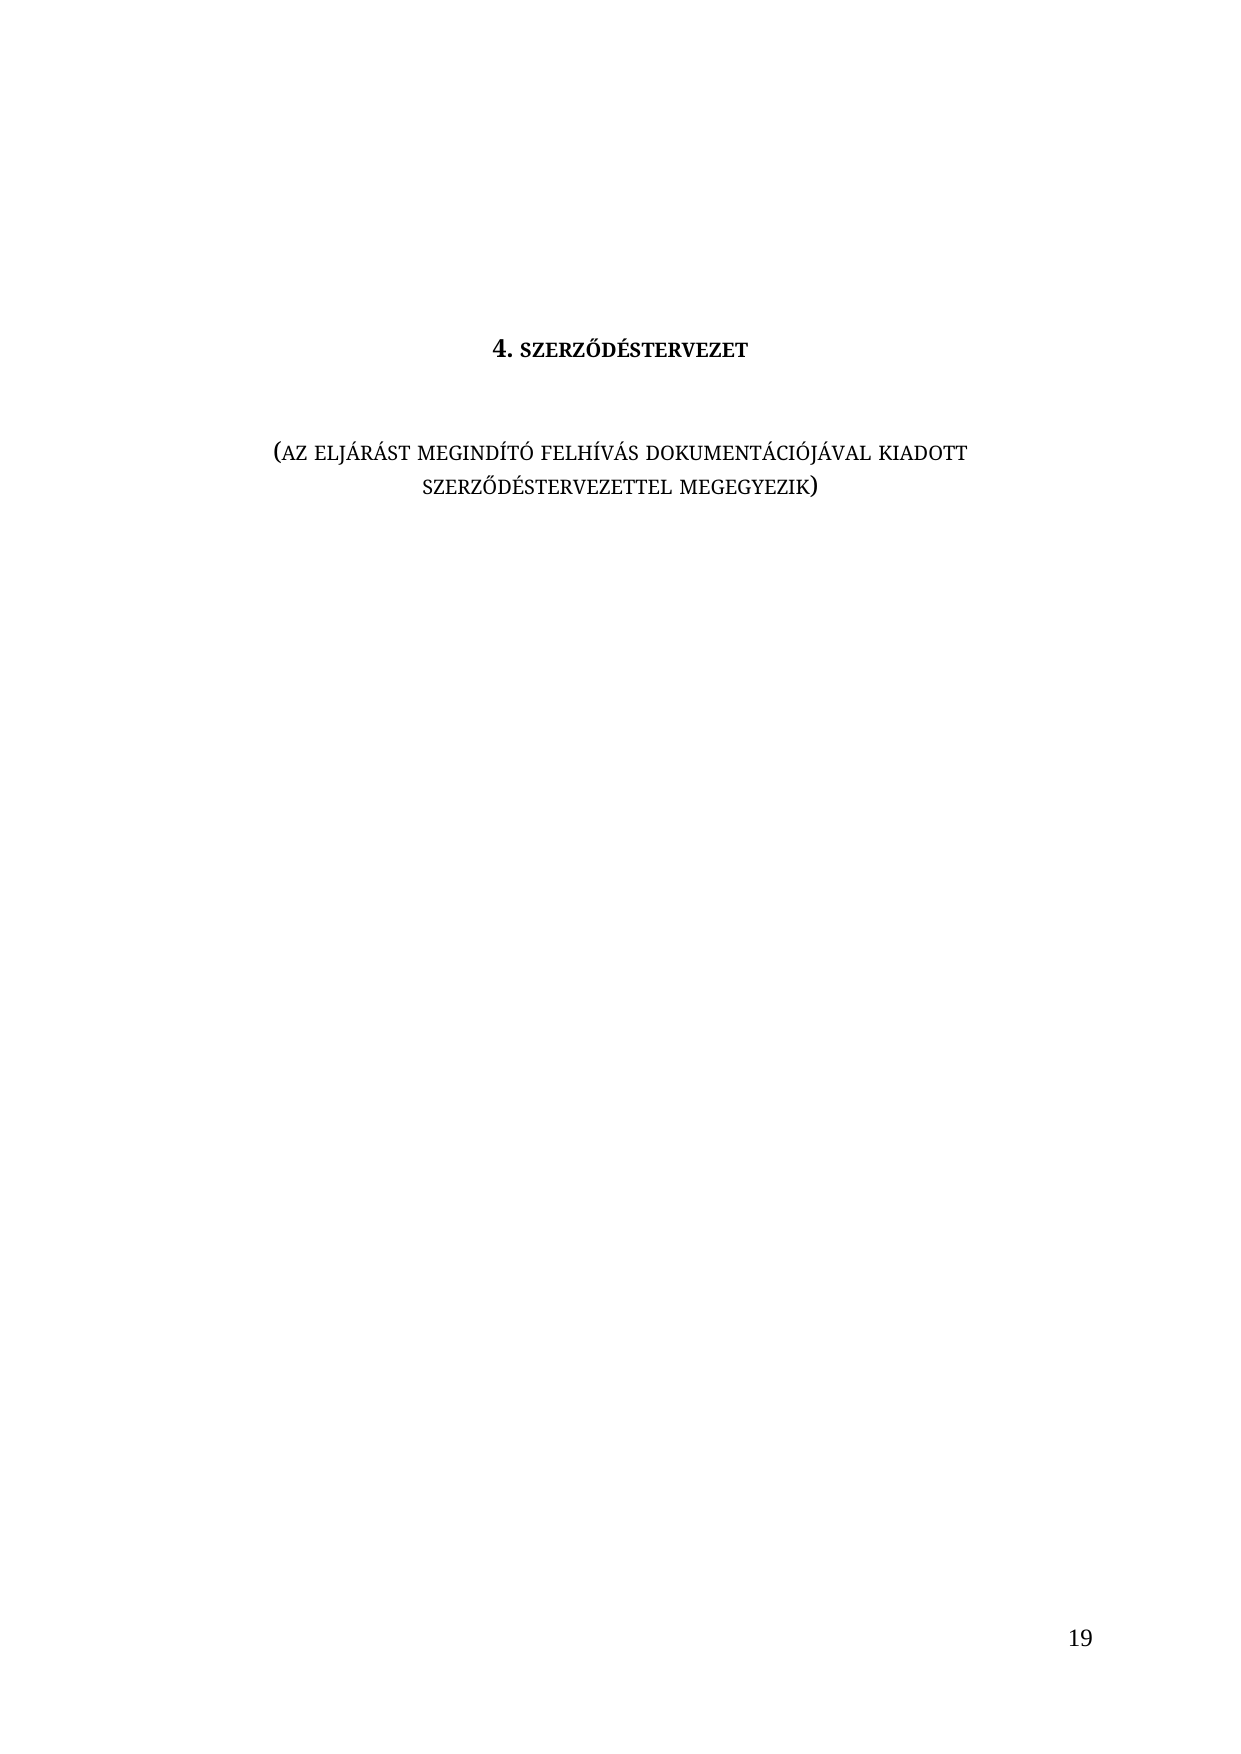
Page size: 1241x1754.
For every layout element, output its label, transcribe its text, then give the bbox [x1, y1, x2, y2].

text (az eljárást megindító felhívás dokumentációjával kiadott szerződéstervezettel megegyezik) [148, 433, 1093, 501]
text 4. szerződéstervezet [148, 331, 1093, 365]
